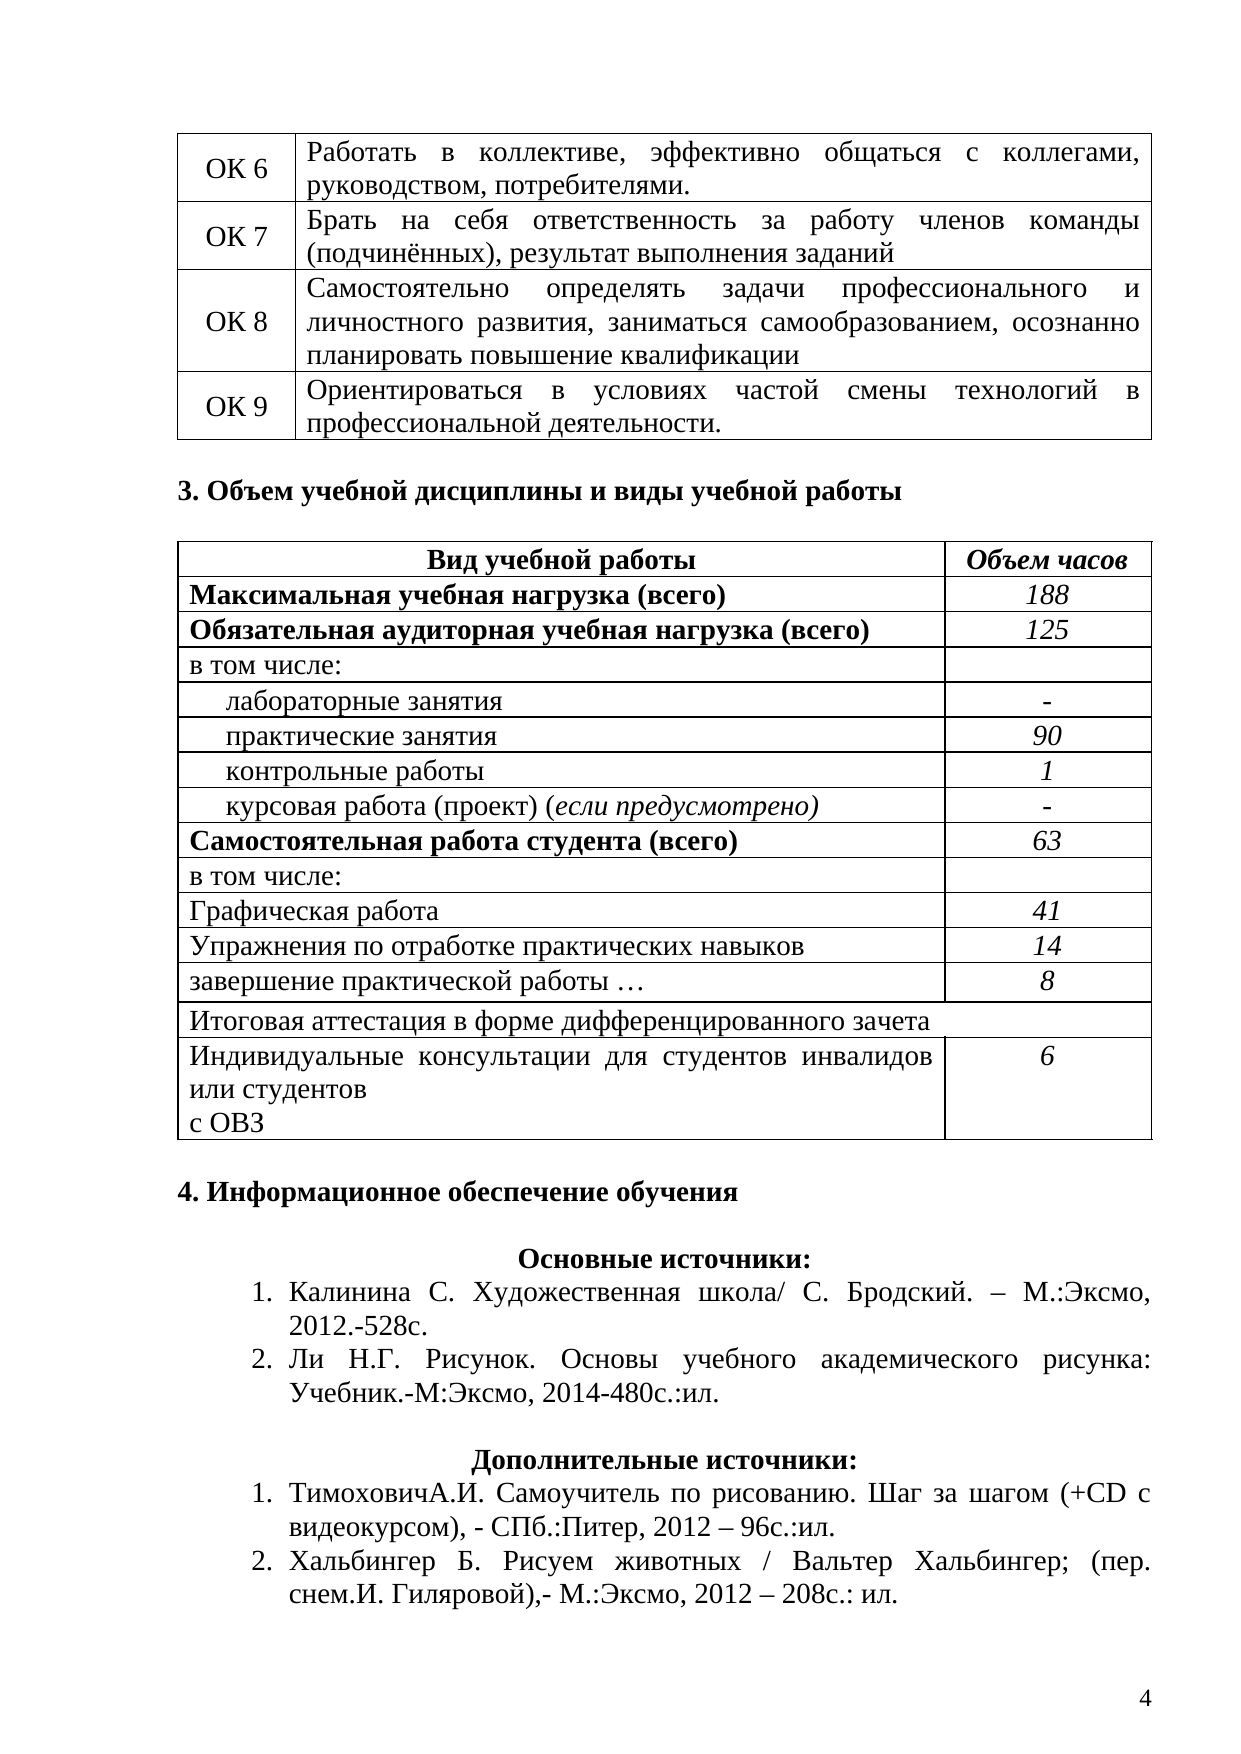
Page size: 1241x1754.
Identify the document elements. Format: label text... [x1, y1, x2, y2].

table_cell - [946, 788, 1151, 821]
table_cell 63 [946, 823, 1151, 857]
table_cell контрольные работы [179, 753, 944, 786]
table_cell Самостоятельная работа студента (всего) [179, 823, 944, 857]
text Дополнительные источники: [177, 1442, 1152, 1476]
table_cell в том числе: [179, 648, 944, 681]
table_cell Брать на себя ответственность за работу членов команды (подчинённых), результат выполнения заданий [296, 202, 1151, 269]
list Хальбингер Б. Рисуем животных / Вальтер Хальбингер; (пер. снем.И. Гиляровой),- М.:Эксмо, 2012 – 208с.: ил. [251, 1543, 1152, 1610]
list Калинина С. Художественная школа/ С. Бродский. – М.:Эксмо, 2012.-528с. [251, 1274, 1152, 1341]
table_cell практические занятия [179, 718, 944, 751]
table_cell 6 [946, 1038, 1151, 1138]
table_cell курсовая работа (проект) (если предусмотрено) [179, 788, 944, 821]
table_cell Итоговая аттестация в форме дифференцированного зачета [179, 1003, 1151, 1036]
table_cell Индивидуальные консультации для студентов инвалидов или студентов с ОВЗ [179, 1038, 944, 1138]
table_header Объем часов [946, 542, 1151, 576]
table_cell лабораторные занятия [179, 683, 944, 716]
text 3. Объем учебной дисциплины и виды учебной работы [177, 473, 1152, 507]
table_cell ОК 7 [178, 202, 295, 269]
table_cell 8 [946, 963, 1151, 1001]
table_header Вид учебной работы [179, 542, 944, 576]
table_cell 188 [946, 577, 1151, 611]
table_cell 1 [946, 753, 1151, 786]
table_cell [946, 648, 1151, 681]
table_cell Максимальная учебная нагрузка (всего) [179, 577, 944, 611]
text 4. Информационное обеспечение обучения [177, 1174, 1152, 1207]
table_cell Ориентироваться в условиях частой смены технологий в профессиональной деятельности. [296, 372, 1151, 439]
table_cell 14 [946, 928, 1151, 962]
table_cell 90 [946, 718, 1151, 751]
table_cell 125 [946, 612, 1151, 646]
table_cell - [946, 683, 1151, 716]
table_cell ОК 6 [178, 134, 295, 201]
table_cell в том числе: [179, 858, 944, 892]
list ТимоховичА.И. Самоучитель по рисованию. Шаг за шагом (+СD с видеокурсом), - СПб.:Питер, 2012 – 96с.:ил. [251, 1476, 1152, 1543]
table_cell ОК 8 [178, 270, 295, 371]
table_cell Работать в коллективе, эффективно общаться с коллегами, руководством, потребителями. [296, 134, 1151, 201]
table_cell Самостоятельно определять задачи профессионального и личностного развития, заниматься самообразованием, осознанно планировать повышение квалификации [296, 270, 1151, 371]
table_cell Графическая работа [179, 893, 944, 927]
table_cell ОК 9 [178, 372, 295, 439]
text Основные источники: [177, 1241, 1152, 1274]
table_cell Обязательная аудиторная учебная нагрузка (всего) [179, 612, 944, 646]
table_cell завершение практической работы … [179, 963, 944, 1001]
table_cell Упражнения по отработке практических навыков [179, 928, 944, 962]
list Ли Н.Г. Рисунок. Основы учебного академического рисунка: Учебник.-М:Эксмо, 2014-480с.:ил. [251, 1341, 1152, 1408]
table_cell 41 [946, 893, 1151, 927]
table_cell [946, 858, 1151, 892]
